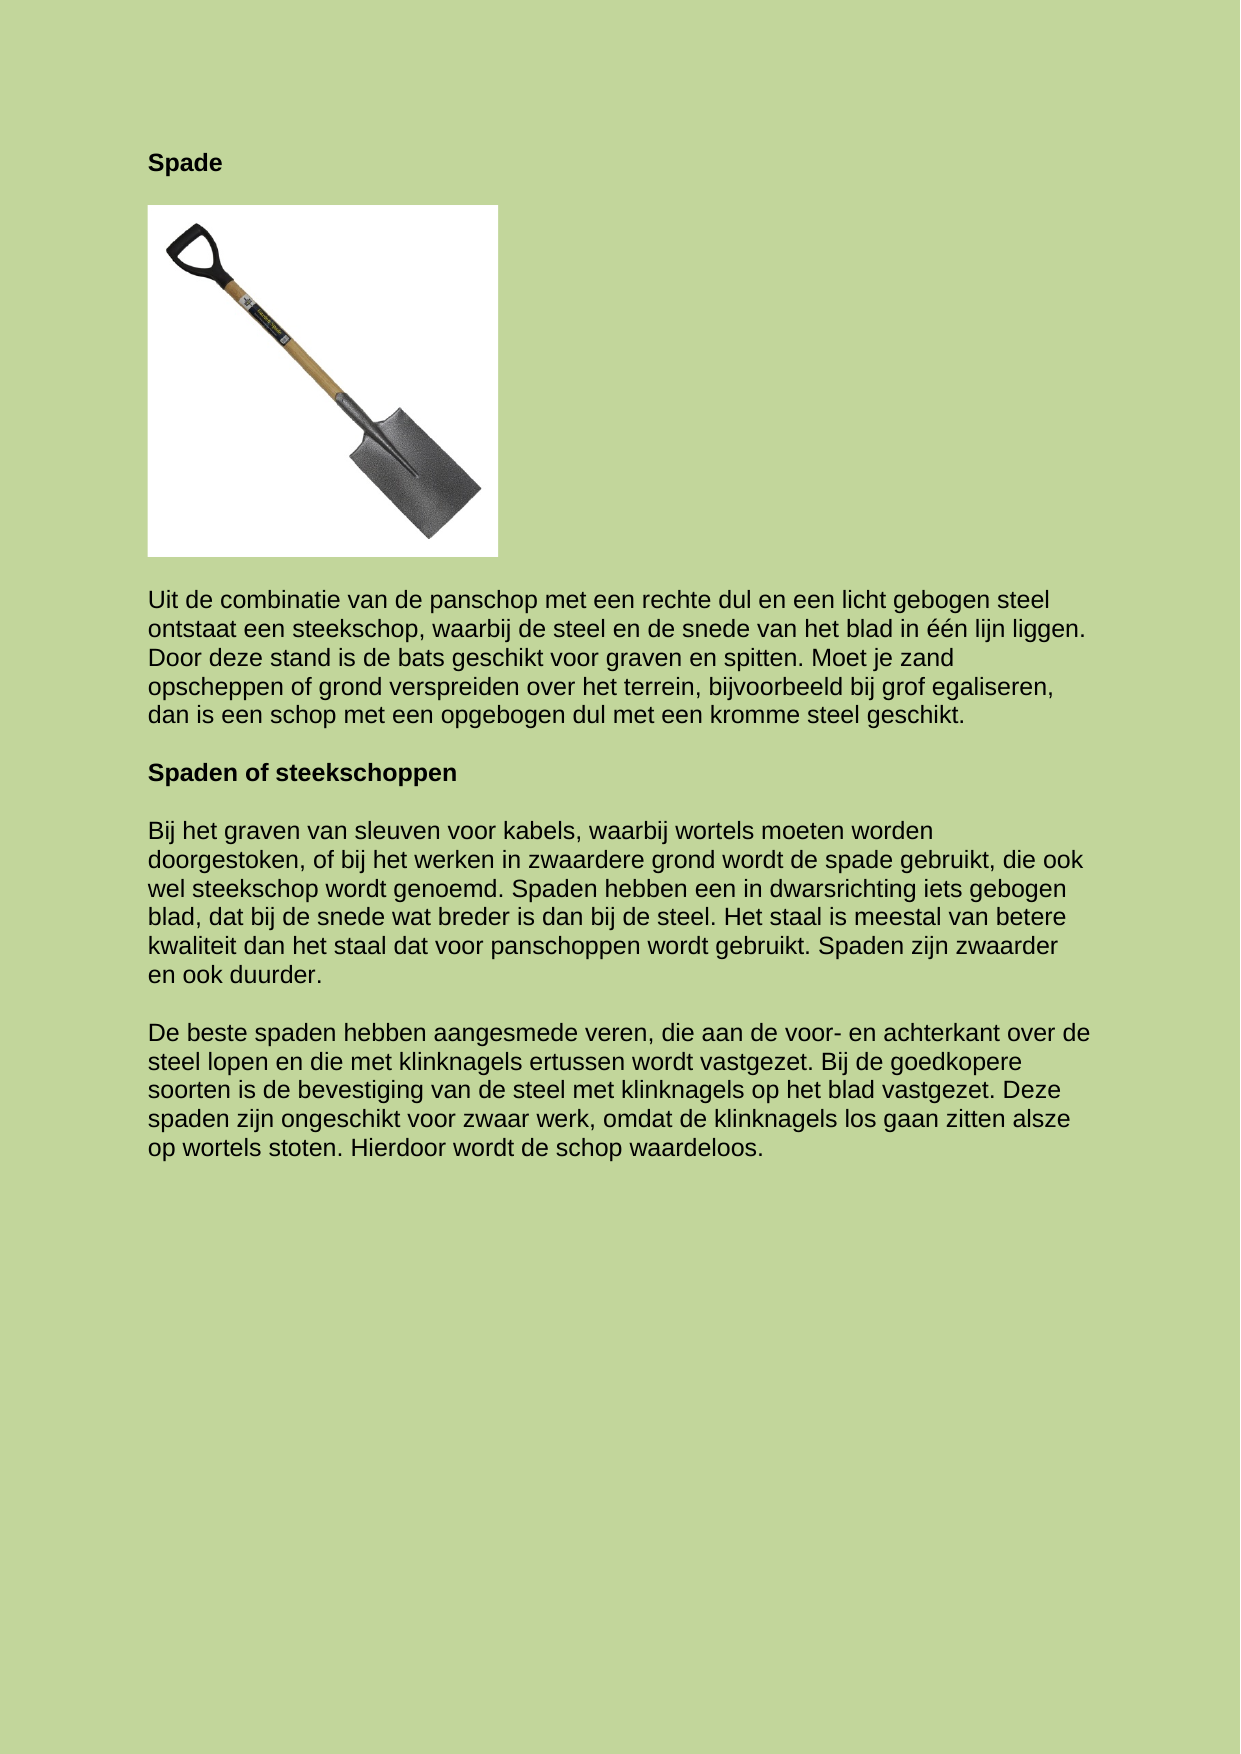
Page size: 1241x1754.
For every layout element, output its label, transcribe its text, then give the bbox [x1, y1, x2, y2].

text De beste spaden hebben aangesmede veren, die aan de voor- en achterkant over de steel lopen en die met klinknagels ertussen wordt vastgezet. Bij de goedkopere soorten is de bevestiging van de steel met klinknagels op het blad vastgezet. Deze spaden zijn ongeschikt voor zwaar werk, omdat de klinknagels los gaan zitten alsze op wortels stoten. Hierdoor wordt de schop waardeloos. [148, 1018, 1093, 1162]
picture [147, 205, 499, 557]
text Spade [148, 148, 1093, 176]
text Uit de combinatie van de panschop met een rechte dul en een licht gebogen steel ontstaat een steekschop, waarbij de steel en de snede van het blad in één lijn liggen. Door deze stand is de bats geschikt voor graven en spitten. Moet je zand opscheppen of grond verspreiden over het terrein, bijvoorbeeld bij grof egaliseren, dan is een schop met een opgebogen dul met een kromme steel geschikt. [148, 585, 1093, 729]
text Spaden of steekschoppen [148, 758, 1093, 787]
text Bij het graven van sleuven voor kabels, waarbij wortels moeten worden doorgestoken, of bij het werken in zwaardere grond wordt de spade gebruikt, die ook wel steekschop wordt genoemd. Spaden hebben een in dwarsrichting iets gebogen blad, dat bij de snede wat breder is dan bij de steel. Het staal is meestal van betere kwaliteit dan het staal dat voor panschoppen wordt gebruikt. Spaden zijn zwaarder en ook duurder. [148, 816, 1093, 989]
